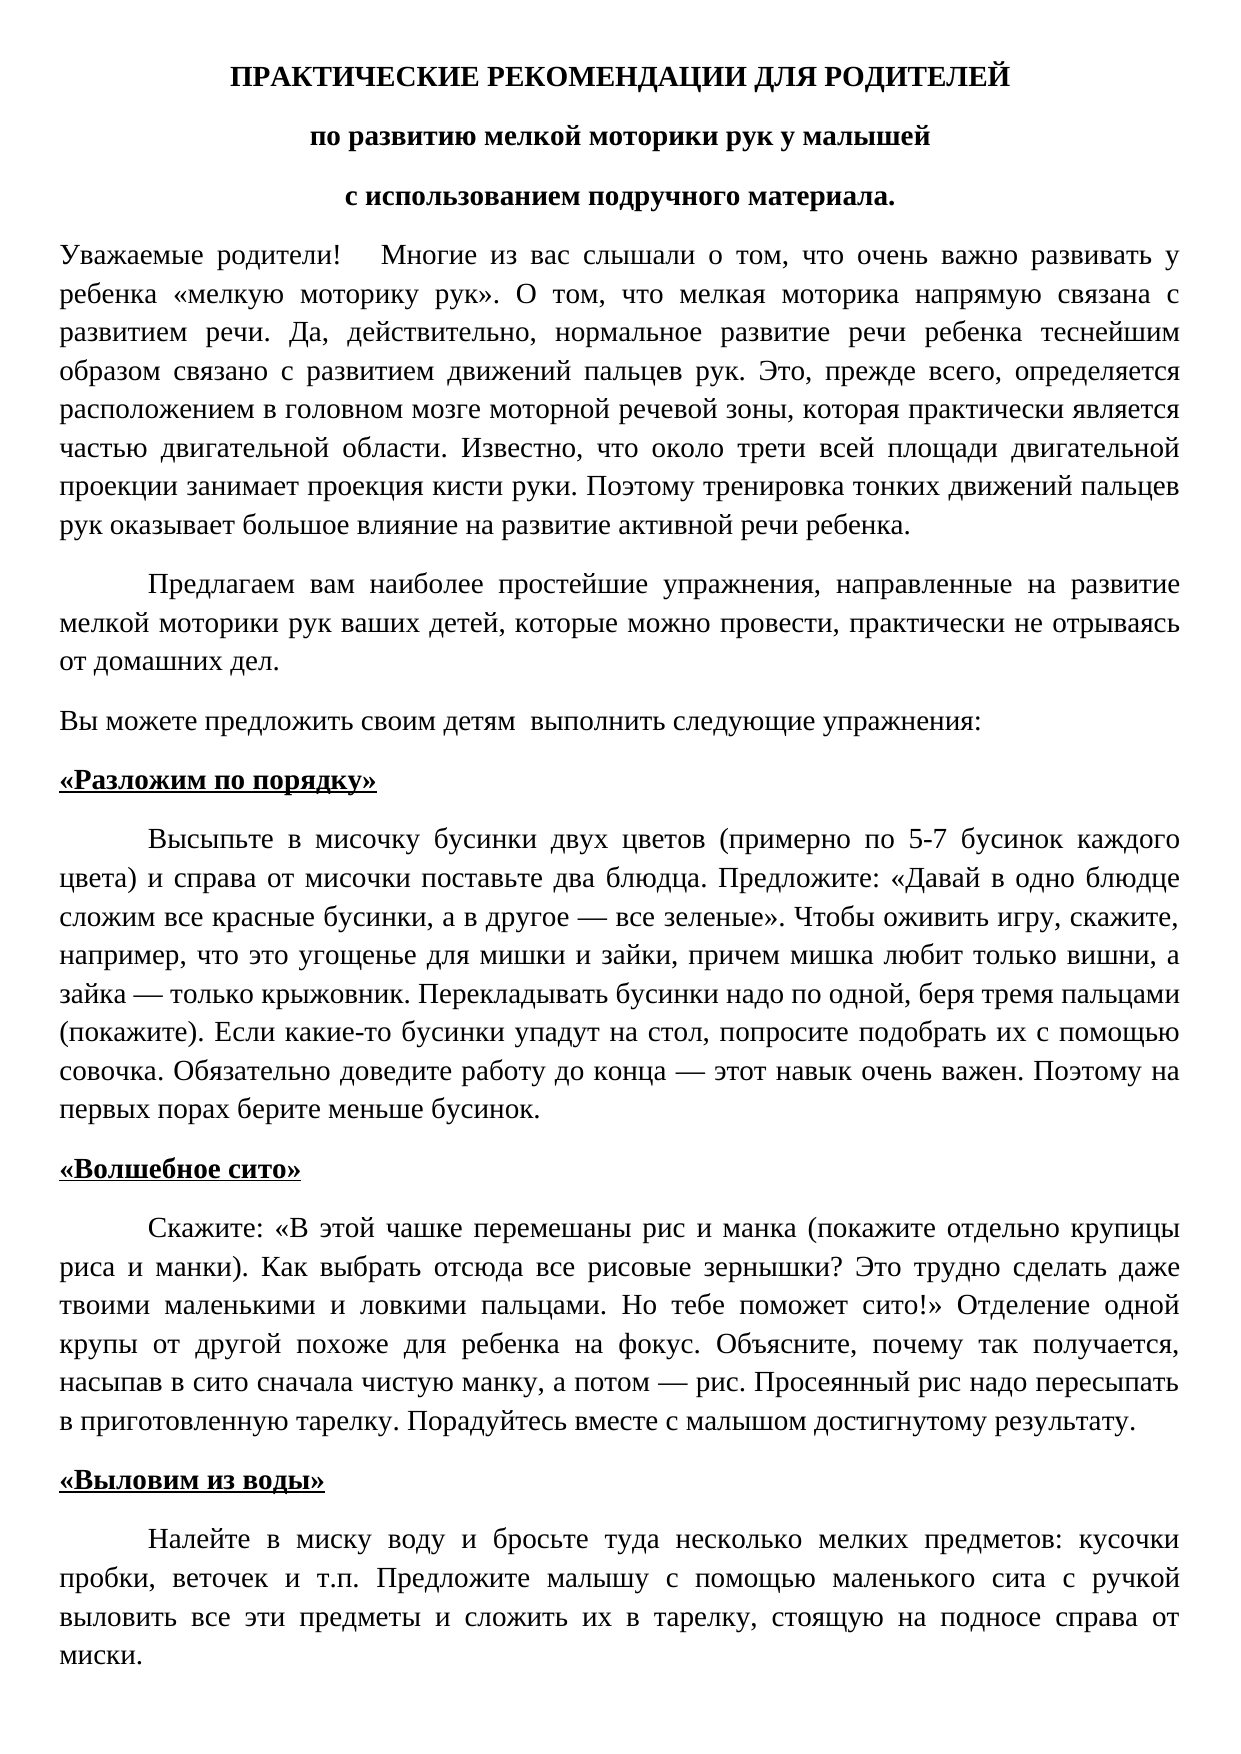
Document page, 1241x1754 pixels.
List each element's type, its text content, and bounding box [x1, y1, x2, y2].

text «Разложим по порядку» [59, 762, 1181, 796]
text Вы можете предложить своим детям выполнить следующие упражнения: [59, 703, 1181, 736]
text по развитию мелкой моторики рук у малышей [59, 118, 1181, 152]
text ПРАКТИЧЕСКИЕ РЕКОМЕНДАЦИИ ДЛЯ РОДИТЕЛЕЙ [59, 59, 1181, 93]
text «Волшебное сито» [59, 1151, 1181, 1184]
text с использованием подручного материала. [59, 178, 1181, 211]
text Скажите: «В этой чашке перемешаны рис и манка (покажите отдельно крупицы риса и манки). Как выбрать отсюда все рисовые зернышки? Это трудно сделать даже твоими маленькими и ловкими пальцами. Но тебе поможет сито!» Отделение одной крупы от другой похоже для ребенка на фокус. Объясните, почему так получается, насыпав в сито сначала чистую манку, а потом — рис. Просеянный рис надо пересыпать в приготовленную тарелку. Порадуйтесь вместе с малышом достигнутому результату. [59, 1210, 1181, 1436]
text Уважаемые родители! Многие из вас слышали о том, что очень важно развивать у ребенка «мелкую моторику рук». О том, что мелкая моторика напрямую связана с развитием речи. Да, действительно, нормальное развитие речи ребенка теснейшим образом связано с развитием движений пальцев рук. Это, прежде всего, определяется расположением в головном мозге моторной речевой зоны, которая практически является частью двигательной области. Известно, что около трети всей площади двигательной проекции занимает проекция кисти руки. Поэтому тренировка тонких движений пальцев рук оказывает большое влияние на развитие активной речи ребенка. [59, 237, 1181, 541]
text Предлагаем вам наиболее простейшие упражнения, направленные на развитие мелкой моторики рук ваших детей, которые можно провести, практически не отрываясь от домашних дел. [59, 566, 1181, 677]
text Налейте в миску воду и бросьте туда несколько мелких предметов: кусочки пробки, веточек и т.п. Предложите малышу с помощью маленького сита с ручкой выловить все эти предметы и сложить их в тарелку, стоящую на подносе справа от миски. [59, 1522, 1181, 1671]
text Высыпьте в мисочку бусинки двух цветов (примерно по 5-7 бусинок каждого цвета) и справа от мисочки поставьте два блюдца. Предложите: «Давай в одно блюдце сложим все красные бусинки, а в другое — все зеленые». Чтобы оживить игру, скажите, например, что это угощенье для мишки и зайки, причем мишка любит только вишни, а зайка — только крыжовник. Перекладывать бусинки надо по одной, беря тремя пальцами (покажите). Если какие-то бусинки упадут на стол, попросите подобрать их с помощью совочка. Обязательно доведите работу до конца — этот навык очень важен. Поэтому на первых порах берите меньше бусинок. [59, 822, 1181, 1125]
text «Выловим из воды» [59, 1462, 1181, 1496]
